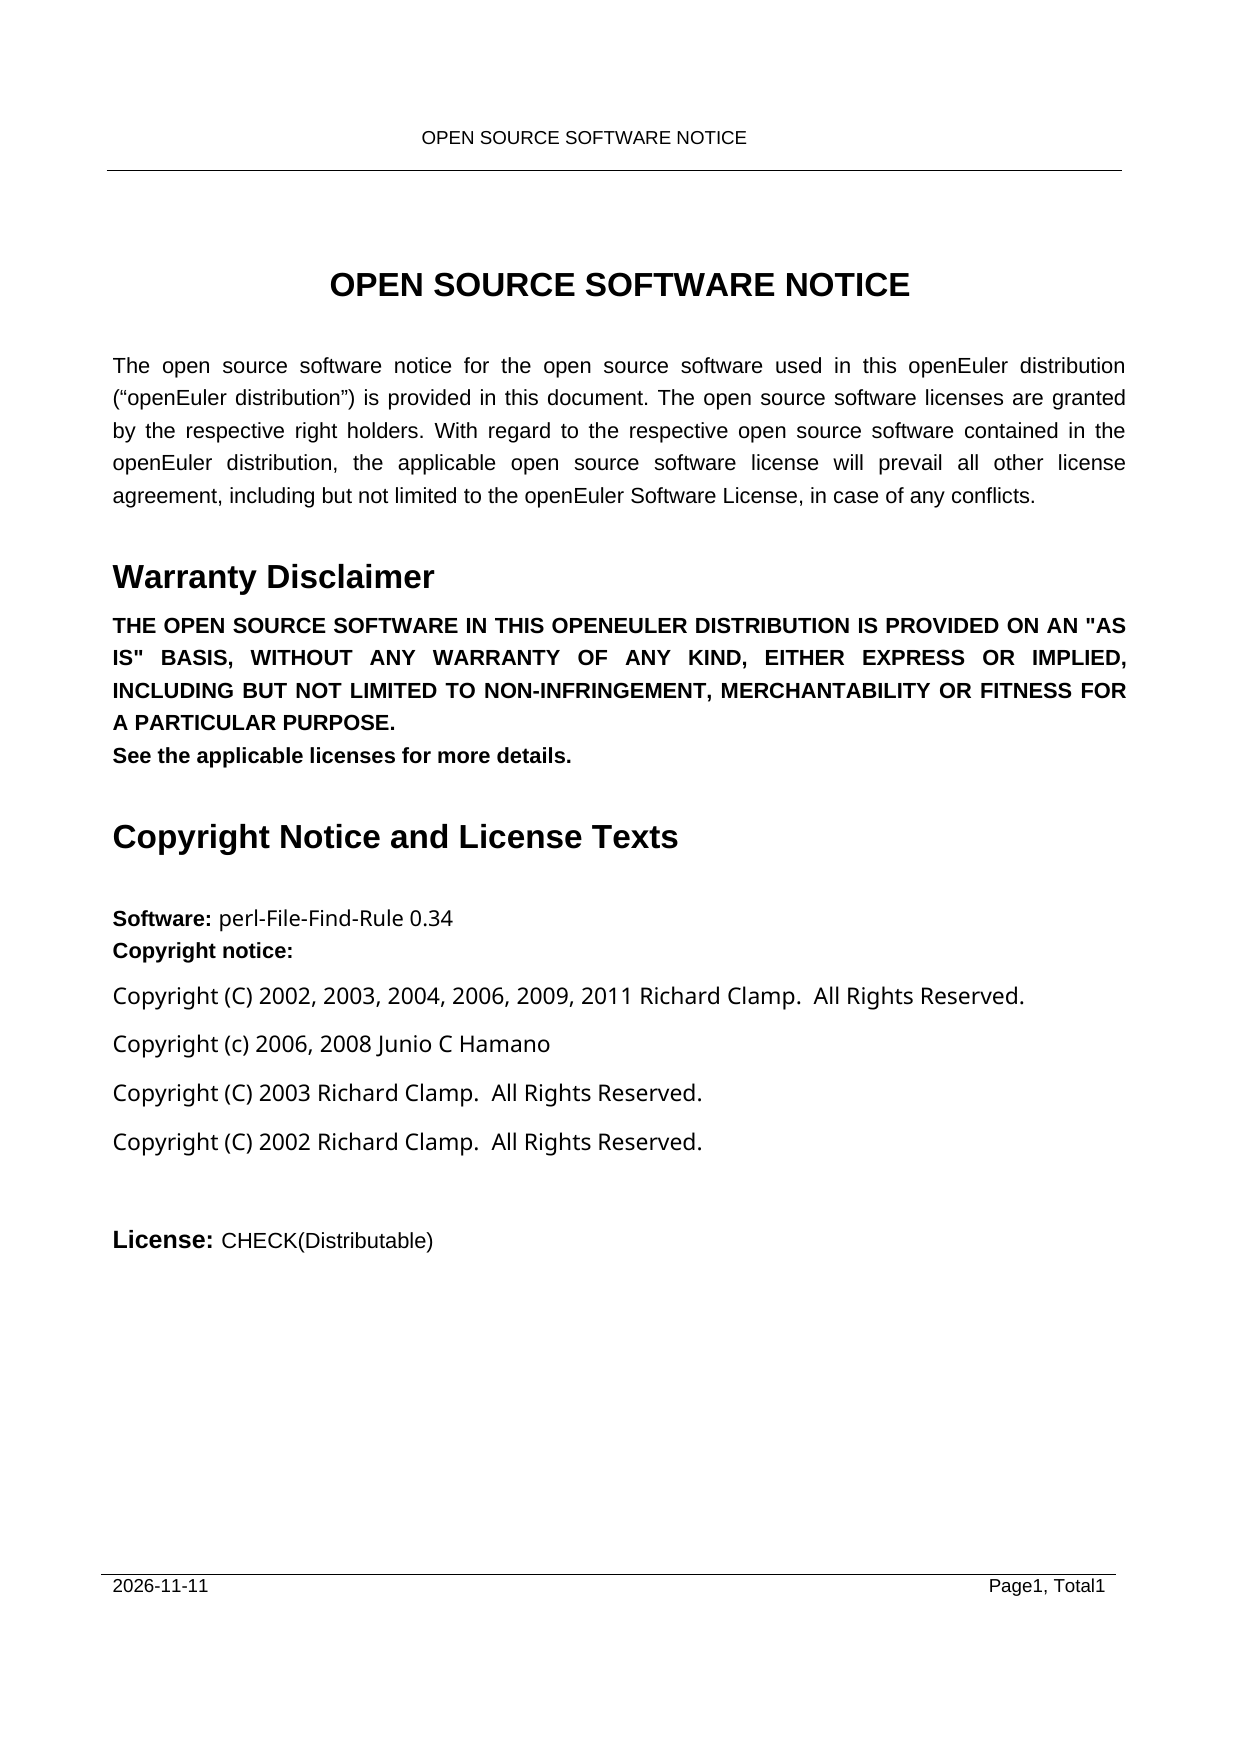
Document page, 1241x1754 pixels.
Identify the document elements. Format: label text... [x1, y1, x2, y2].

text THE OPEN SOURCE SOFTWARE IN THIS OPENEULER DISTRIBUTION IS PROVIDED ON AN "AS IS" BASIS, WITHOUT ANY WARRANTY OF ANY KIND, EITHER EXPRESS OR IMPLIED, INCLUDING BUT NOT LIMITED TO NON-INFRINGEMENT, MERCHANTABILITY OR FITNESS FOR A PARTICULAR PURPOSE. See the applicable licenses for more details. [112, 609, 1128, 771]
text License: CHECK(Distributable) [112, 1223, 1128, 1353]
text Copyright (C) 2002, 2003, 2004, 2006, 2009, 2011 Richard Clamp. All Rights Reserved. Copyright (c) 2006, 2008 Junio C Hamano Copyright (C) 2003 Richard Clamp. All Rights Reserved. Copyright (C) 2002 Richard Clamp. All Rights Reserved. [112, 979, 1128, 1207]
text OPEN SOURCE SOFTWARE NOTICE [112, 251, 1128, 316]
text Software: perl-File-Find-Rule 0.34 [112, 901, 1128, 934]
text Copyright notice: [112, 934, 1128, 966]
text Copyright Notice and License Texts [112, 804, 1128, 869]
text The open source software notice for the open source software used in this openEuler distribution (“openEuler distribution”) is provided in this document. The open source software licenses are granted by the respective right holders. With regard to the respective open source software contained in the openEuler distribution, the applicable open source software license will prevail all other license agreement, including but not limited to the openEuler Software License, in case of any conflicts. [112, 349, 1128, 511]
text Warranty Disclaimer [112, 544, 1128, 609]
